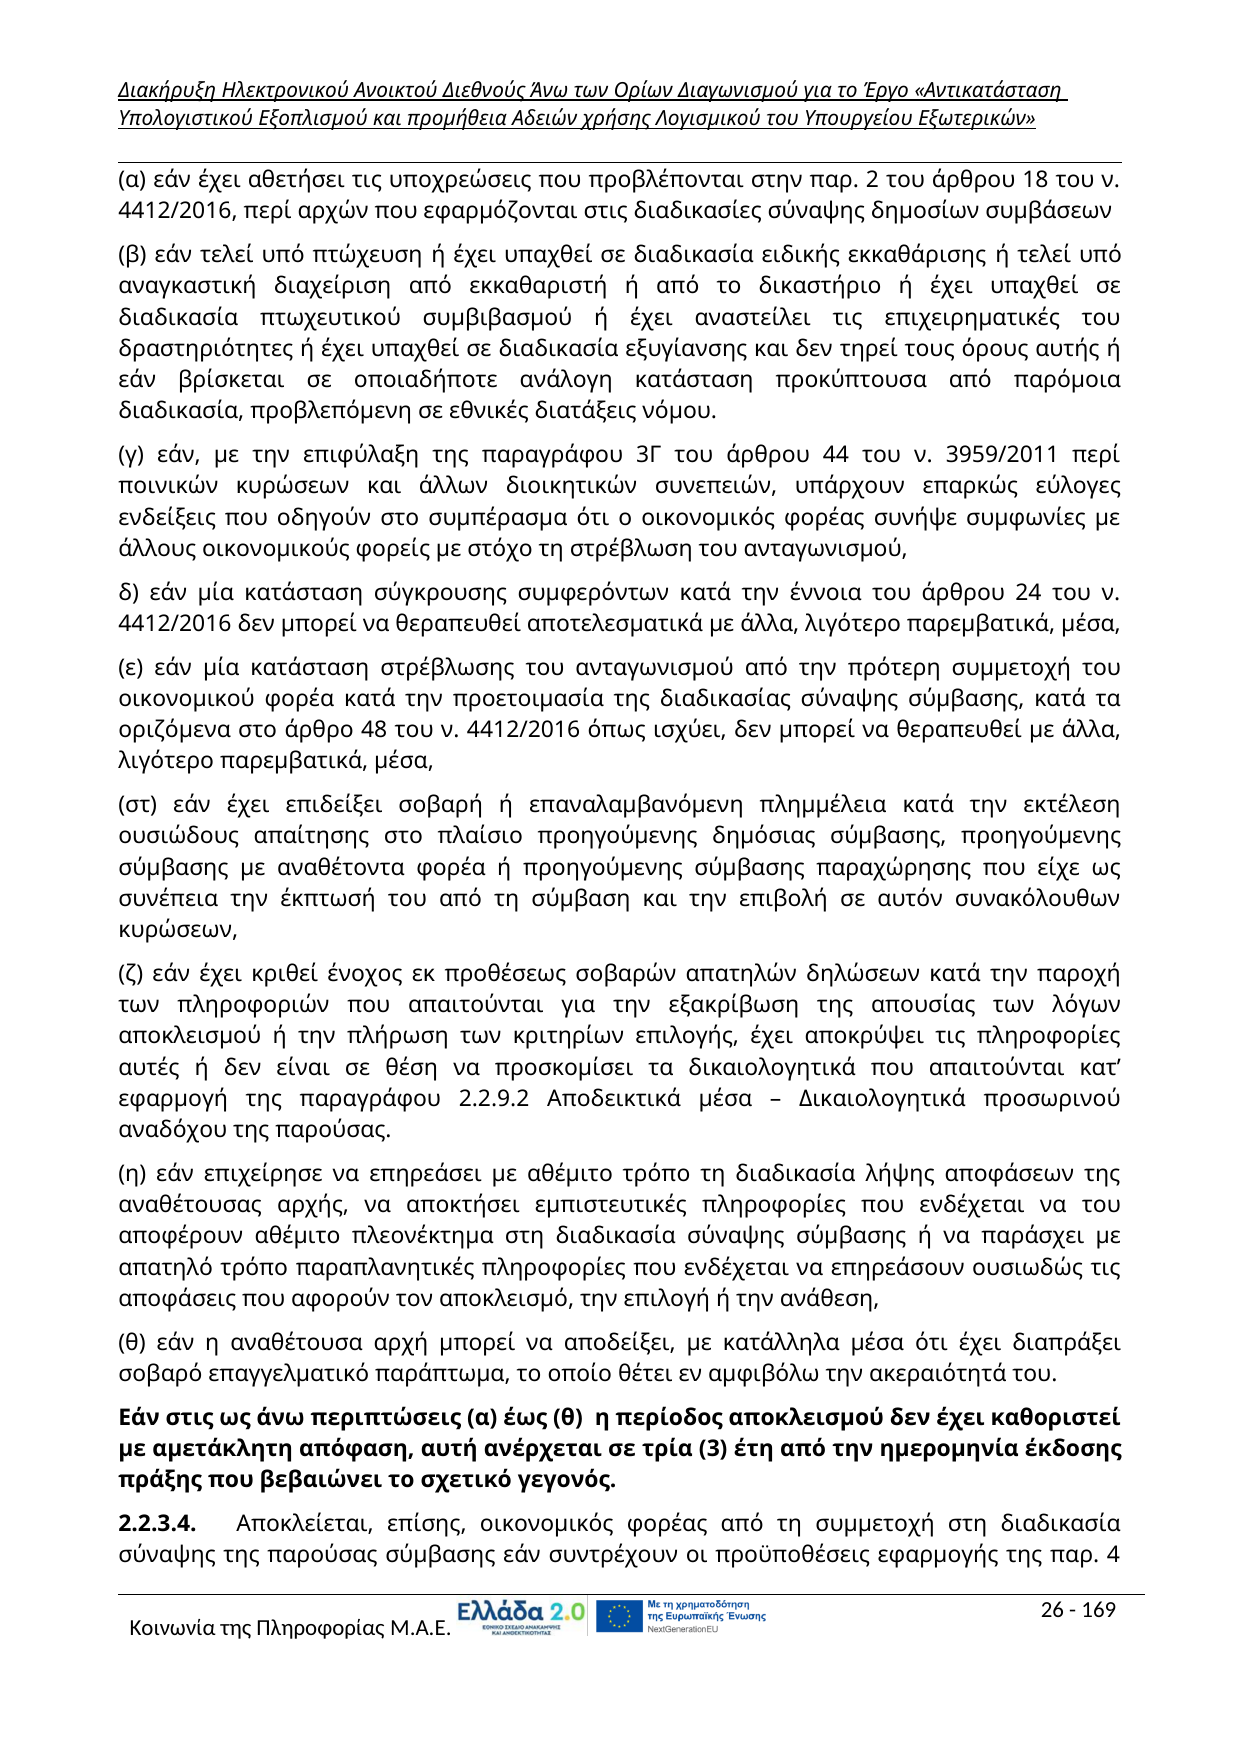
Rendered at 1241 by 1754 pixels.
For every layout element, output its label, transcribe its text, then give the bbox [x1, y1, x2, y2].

text (στ) εάν έχει επιδείξει σοβαρή ή επαναλαμβανόμενη πλημμέλεια κατά την εκτέλεση ουσιώδους απαίτησης στο πλαίσιο προηγούμενης δημόσιας σύμβασης, προηγούμενης σύμβασης με αναθέτοντα φορέα ή προηγούμενης σύμβασης παραχώρησης που είχε ως συνέπεια την έκπτωσή του από τη σύμβαση και την επιβολή σε αυτόν συνακόλουθων κυρώσεων, [118, 788, 1122, 944]
text (γ) εάν, με την επιφύλαξη της παραγράφου 3Γ του άρθρου 44 του ν. 3959/2011 περί ποινικών κυρώσεων και άλλων διοικητικών συνεπειών, υπάρχουν επαρκώς εύλογες ενδείξεις που οδηγούν στο συμπέρασμα ότι ο οικονομικός φορέας συνήψε συμφωνίες με άλλους οικονομικούς φορείς με στόχο τη στρέβλωση του ανταγωνισμού, [118, 438, 1122, 563]
text (ε) εάν μία κατάσταση στρέβλωσης του ανταγωνισμού από την πρότερη συμμετοχή του οικονομικού φορέα κατά την προετοιμασία της διαδικασίας σύναψης σύμβασης, κατά τα οριζόμενα στο άρθρο 48 του ν. 4412/2016 όπως ισχύει, δεν μπορεί να θεραπευθεί με άλλα, λιγότερο παρεμβατικά, μέσα, [118, 651, 1122, 776]
text (ζ) εάν έχει κριθεί ένοχος εκ προθέσεως σοβαρών απατηλών δηλώσεων κατά την παροχή των πληροφοριών που απαιτούνται για την εξακρίβωση της απουσίας των λόγων αποκλεισμού ή την πλήρωση των κριτηρίων επιλογής, έχει αποκρύψει τις πληροφορίες αυτές ή δεν είναι σε θέση να προσκομίσει τα δικαιολογητικά που απαιτούνται κατ’ εφαρμογή της παραγράφου 2.2.9.2 Αποδεικτικά μέσα – Δικαιολογητικά προσωρινού αναδόχου της παρούσας. [118, 957, 1122, 1144]
text (α) εάν έχει αθετήσει τις υποχρεώσεις που προβλέπονται στην παρ. 2 του άρθρου 18 του ν. 4412/2016, περί αρχών που εφαρμόζονται στις διαδικασίες σύναψης δημοσίων συμβάσεων [118, 163, 1122, 226]
text δ) εάν μία κατάσταση σύγκρουσης συμφερόντων κατά την έννοια του άρθρου 24 του ν. 4412/2016 δεν μπορεί να θεραπευθεί αποτελεσματικά με άλλα, λιγότερο παρεμβατικά, μέσα, [118, 576, 1122, 638]
text Εάν στις ως άνω περιπτώσεις (α) έως (θ) η περίοδος αποκλεισμού δεν έχει καθοριστεί με αμετάκλητη απόφαση, αυτή ανέρχεται σε τρία (3) έτη από την ημερομηνία έκδοσης πράξης που βεβαιώνει το σχετικό γεγονός. [118, 1401, 1122, 1494]
picture [456, 1595, 770, 1636]
text (θ) εάν η αναθέτουσα αρχή μπορεί να αποδείξει, με κατάλληλα μέσα ότι έχει διαπράξει σοβαρό επαγγελματικό παράπτωμα, το οποίο θέτει εν αμφιβόλω την ακεραιότητά του. [118, 1326, 1122, 1388]
text (η) εάν επιχείρησε να επηρεάσει με αθέμιτο τρόπο τη διαδικασία λήψης αποφάσεων της αναθέτουσας αρχής, να αποκτήσει εμπιστευτικές πληροφορίες που ενδέχεται να του αποφέρουν αθέμιτο πλεονέκτημα στη διαδικασία σύναψης σύμβασης ή να παράσχει με απατηλό τρόπο παραπλανητικές πληροφορίες που ενδέχεται να επηρεάσουν ουσιωδώς τις αποφάσεις που αφορούν τον αποκλεισμό, την επιλογή ή την ανάθεση, [118, 1157, 1122, 1313]
text (β) εάν τελεί υπό πτώχευση ή έχει υπαχθεί σε διαδικασία ειδικής εκκαθάρισης ή τελεί υπό αναγκαστική διαχείριση από εκκαθαριστή ή από το δικαστήριο ή έχει υπαχθεί σε διαδικασία πτωχευτικού συμβιβασμού ή έχει αναστείλει τις επιχειρηματικές του δραστηριότητες ή έχει υπαχθεί σε διαδικασία εξυγίανσης και δεν τηρεί τους όρους αυτής ή εάν βρίσκεται σε οποιαδήποτε ανάλογη κατάσταση προκύπτουσα από παρόμοια διαδικασία, προβλεπόμενη σε εθνικές διατάξεις νόμου. [118, 238, 1122, 426]
